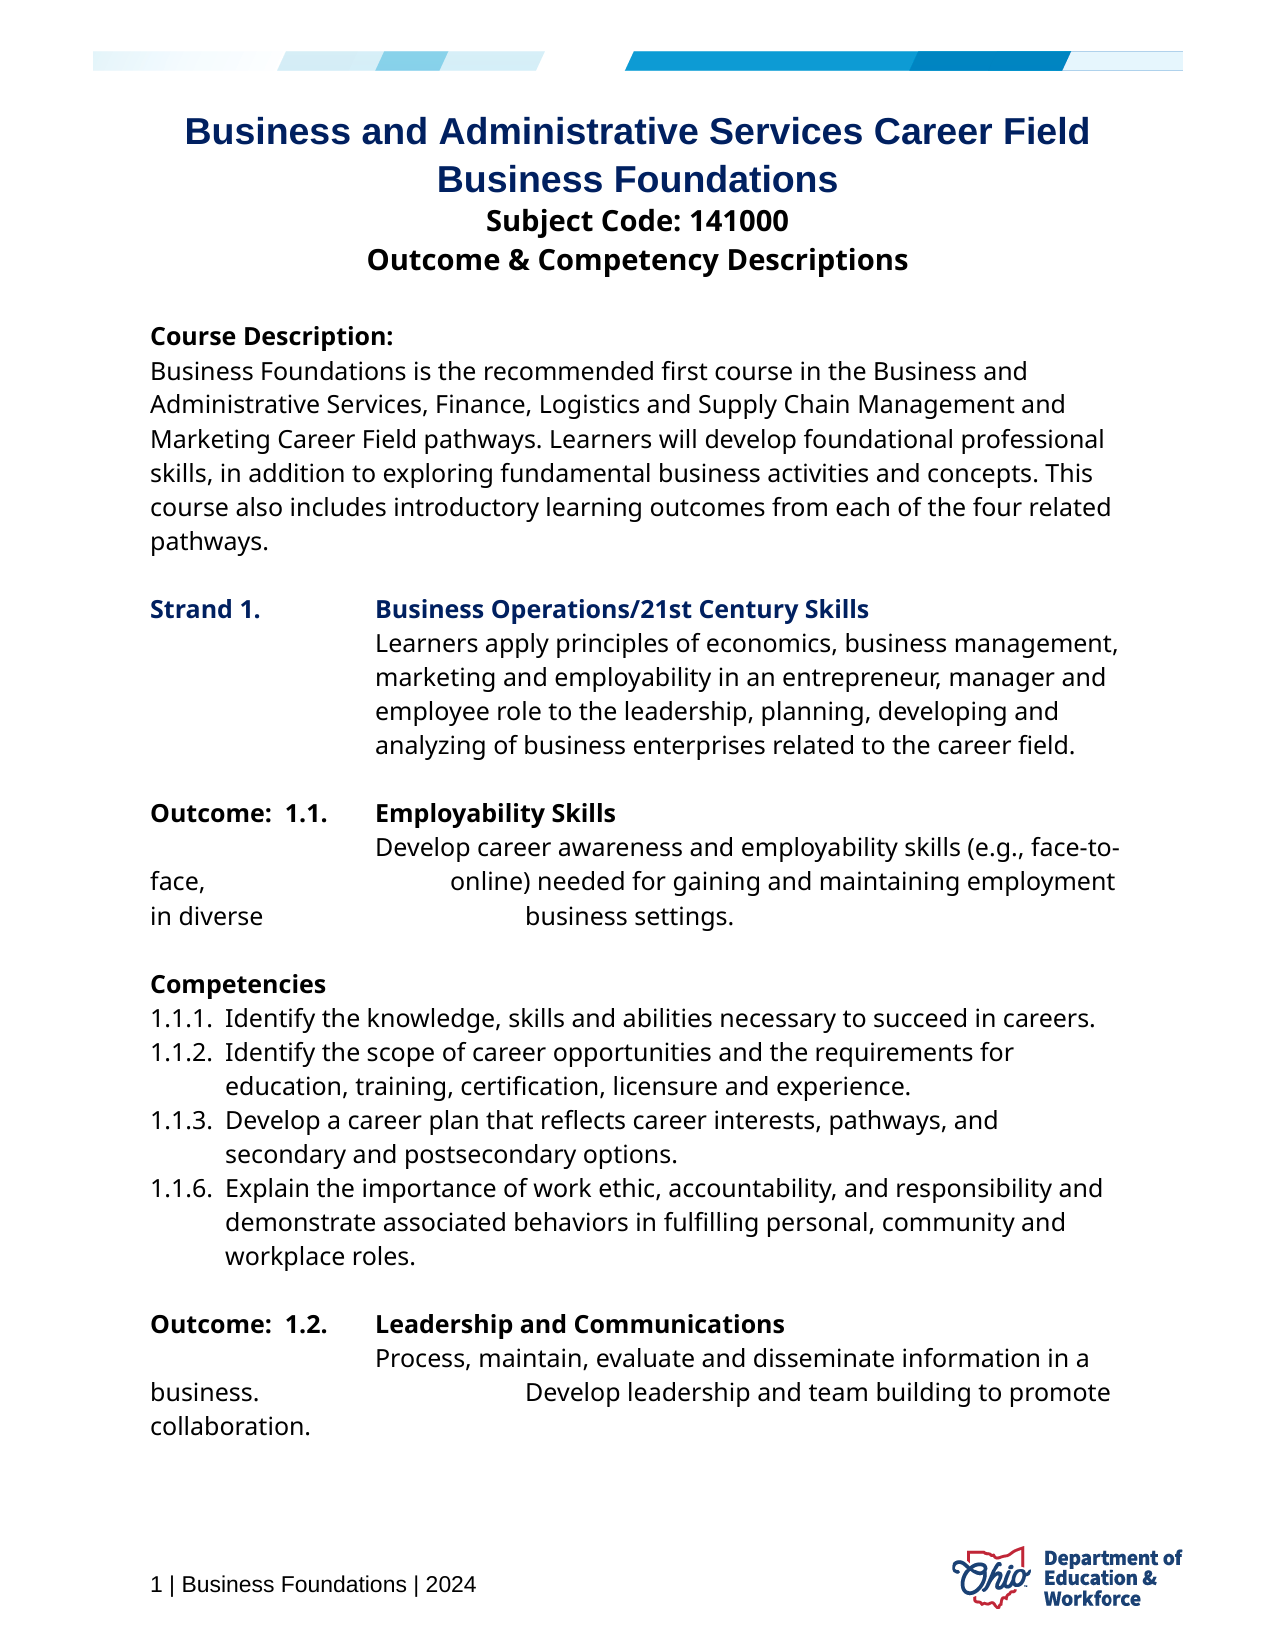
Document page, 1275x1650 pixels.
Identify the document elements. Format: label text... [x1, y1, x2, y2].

subtitle Business Foundations [150, 157, 1125, 200]
text 1.1.1. Identify the knowledge, skills and abilities necessary to succeed in careers. [150, 1000, 1125, 1034]
text Outcome: 1.2. Leadership and Communications [150, 1307, 1125, 1341]
text Learners apply principles of economics, business management, marketing and employability in an entrepreneur, manager and employee role to the leadership, planning, developing and analyzing of business enterprises related to the career field. [375, 626, 1125, 762]
text Subject Code: 141000 [150, 200, 1125, 240]
text Strand 1. Business Operations/21st Century Skills [150, 592, 1125, 626]
text Outcome & Competency Descriptions [150, 240, 1125, 279]
text Competencies [150, 966, 1125, 1000]
text 1.1.3. Develop a career plan that reflects career interests, pathways, and secondary and postsecondary options. [150, 1102, 1125, 1171]
text Outcome: 1.1. Employability Skills [150, 796, 1125, 830]
text Develop career awareness and employability skills (e.g., face-to-face, online) needed for gaining and maintaining employment in diverse business settings. [150, 830, 1125, 932]
text 1.1.2. Identify the scope of career opportunities and the requirements for education, training, certification, licensure and experience. [150, 1034, 1125, 1102]
picture [8, 19, 1267, 1647]
text Process, maintain, evaluate and disseminate information in a business. Develop leadership and team building to promote collaboration. [150, 1341, 1125, 1443]
text 1.1.6. Explain the importance of work ethic, accountability, and responsibility and demonstrate associated behaviors in fulfilling personal, community and workplace roles. [150, 1171, 1125, 1273]
text Business Foundations is the recommended first course in the Business and Administrative Services, Finance, Logistics and Supply Chain Management and Marketing Career Field pathways. Learners will develop foundational professional skills, in addition to exploring fundamental business activities and concepts. This course also includes introductory learning outcomes from each of the four related pathways. [150, 353, 1125, 557]
text Course Description: [150, 319, 1125, 353]
subtitle Business and Administrative Services Career Field [150, 109, 1125, 153]
